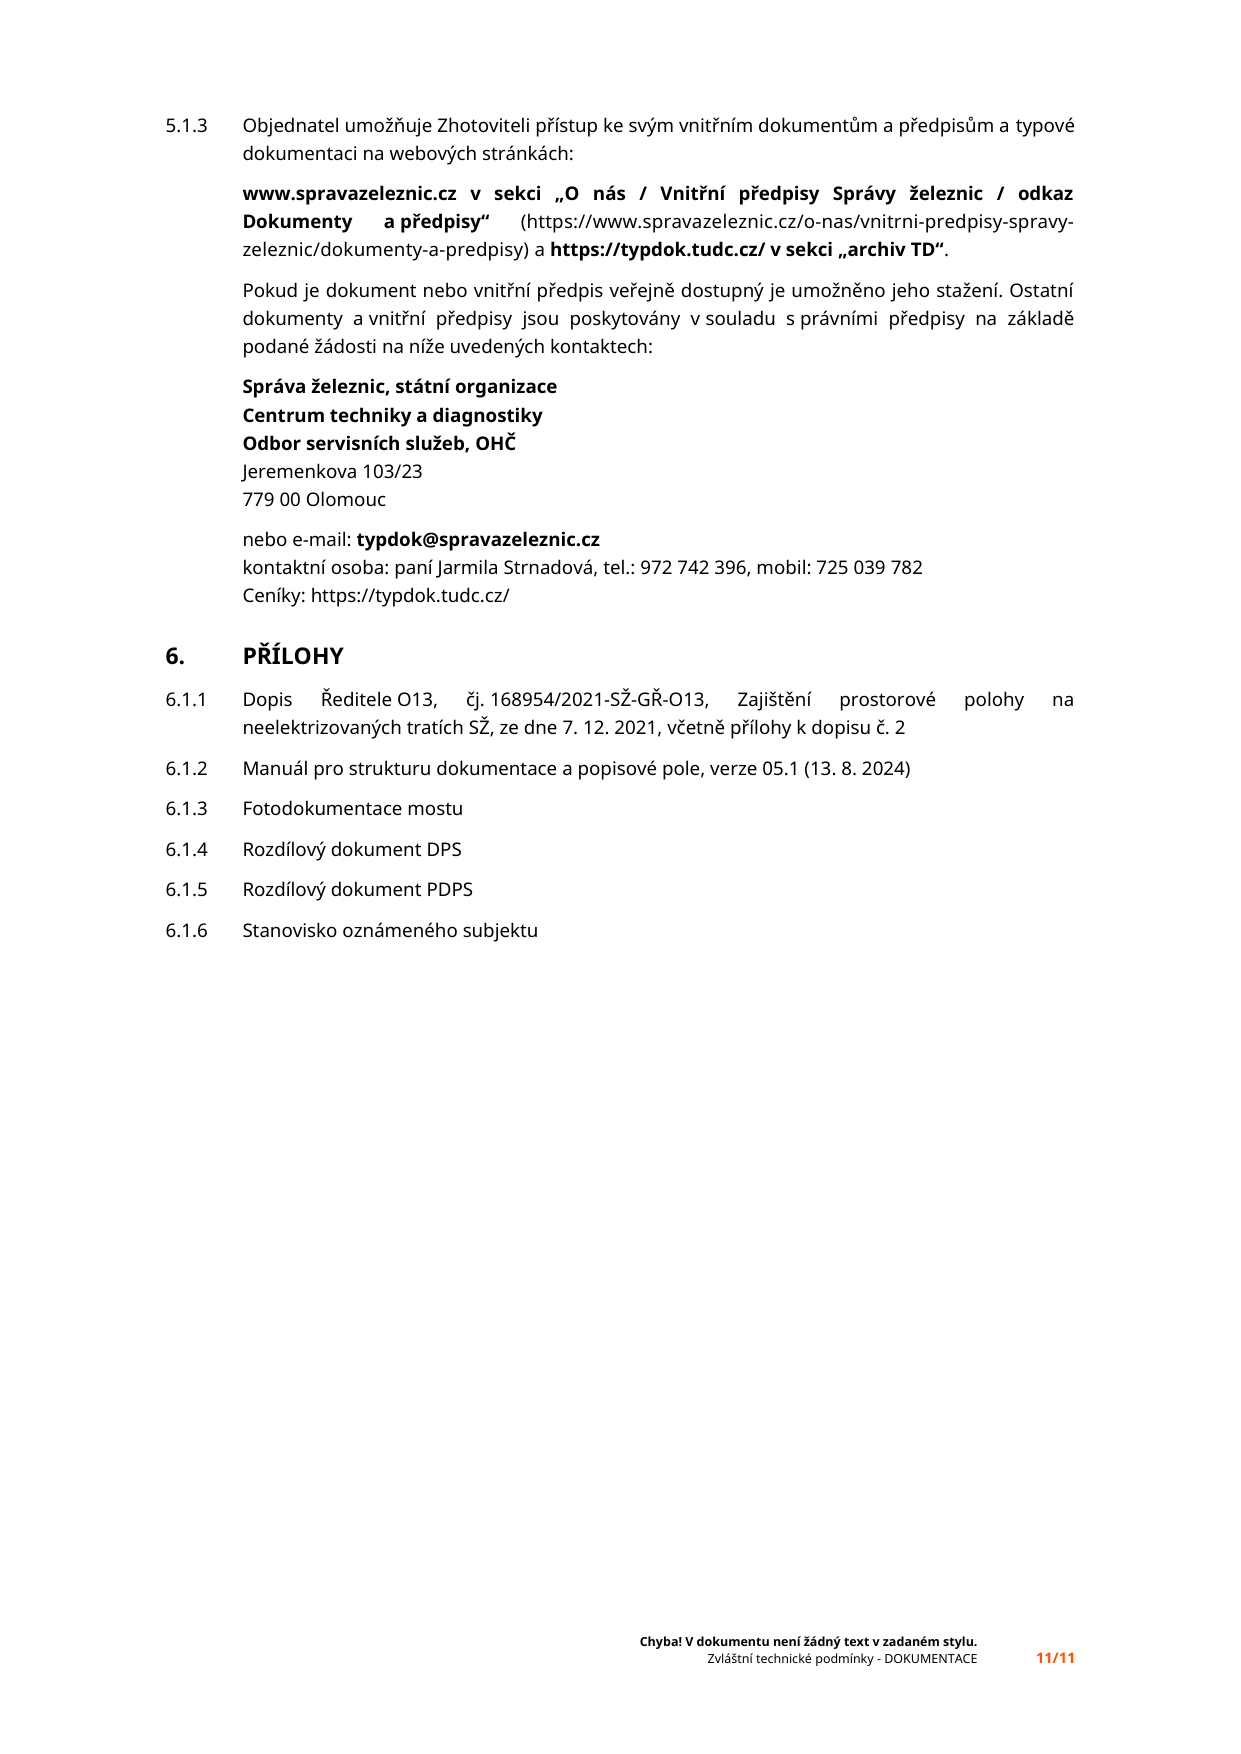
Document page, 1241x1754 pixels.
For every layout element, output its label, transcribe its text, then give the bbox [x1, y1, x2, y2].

text 779 00 Olomouc [242, 486, 1075, 511]
text kontaktní osoba: paní Jarmila Strnadová, tel.: 972 742 396, mobil: 725 039 782 [242, 554, 1075, 580]
text Jeremenkova 103/23 [242, 458, 1075, 483]
text nebo e-mail: typdok@spravazeleznic.cz [242, 526, 1075, 552]
text PŘÍLOHY [165, 640, 1075, 671]
text Dopis Ředitele O13, čj. 168954/2021-SŽ-GŘ-O13, Zajištění prostorové polohy na neelektrizovaných tratích SŽ, ze dne 7. 12. 2021, včetně přílohy k dopisu č. 2 [165, 687, 1075, 740]
text Fotodokumentace mostu [165, 796, 1075, 821]
text Ceníky: https://typdok.tudc.cz/ [242, 582, 1075, 608]
text Rozdílový dokument PDPS [165, 877, 1075, 902]
text Manuál pro strukturu dokumentace a popisové pole, verze 05.1 (13. 8. 2024) [165, 755, 1075, 781]
text Pokud je dokument nebo vnitřní předpis veřejně dostupný je umožněno jeho stažení. Ostatní dokumenty a vnitřní předpisy jsou poskytovány v souladu s právními předpisy na základě podané žádosti na níže uvedených kontaktech: [242, 277, 1075, 359]
text Odbor servisních služeb, OHČ [242, 430, 1075, 455]
text Správa železnic, státní organizace [242, 374, 1075, 399]
text Centrum techniky a diagnostiky [242, 402, 1075, 427]
text Rozdílový dokument DPS [165, 836, 1075, 862]
text www.spravazeleznic.cz v sekci „O nás / Vnitřní předpisy Správy železnic / odkaz Dokumenty a předpisy“ (https://www.spravazeleznic.cz/o-nas/vnitrni-predpisy-spravy-zeleznic/dokumenty-a-predpisy) a https://typdok.tudc.cz/ v sekci „archiv TD“. [242, 181, 1075, 262]
text Objednatel umožňuje Zhotoviteli přístup ke svým vnitřním dokumentům a předpisům a typové dokumentaci na webových stránkách: [165, 112, 1075, 166]
text Stanovisko oznámeného subjektu [165, 917, 1075, 943]
